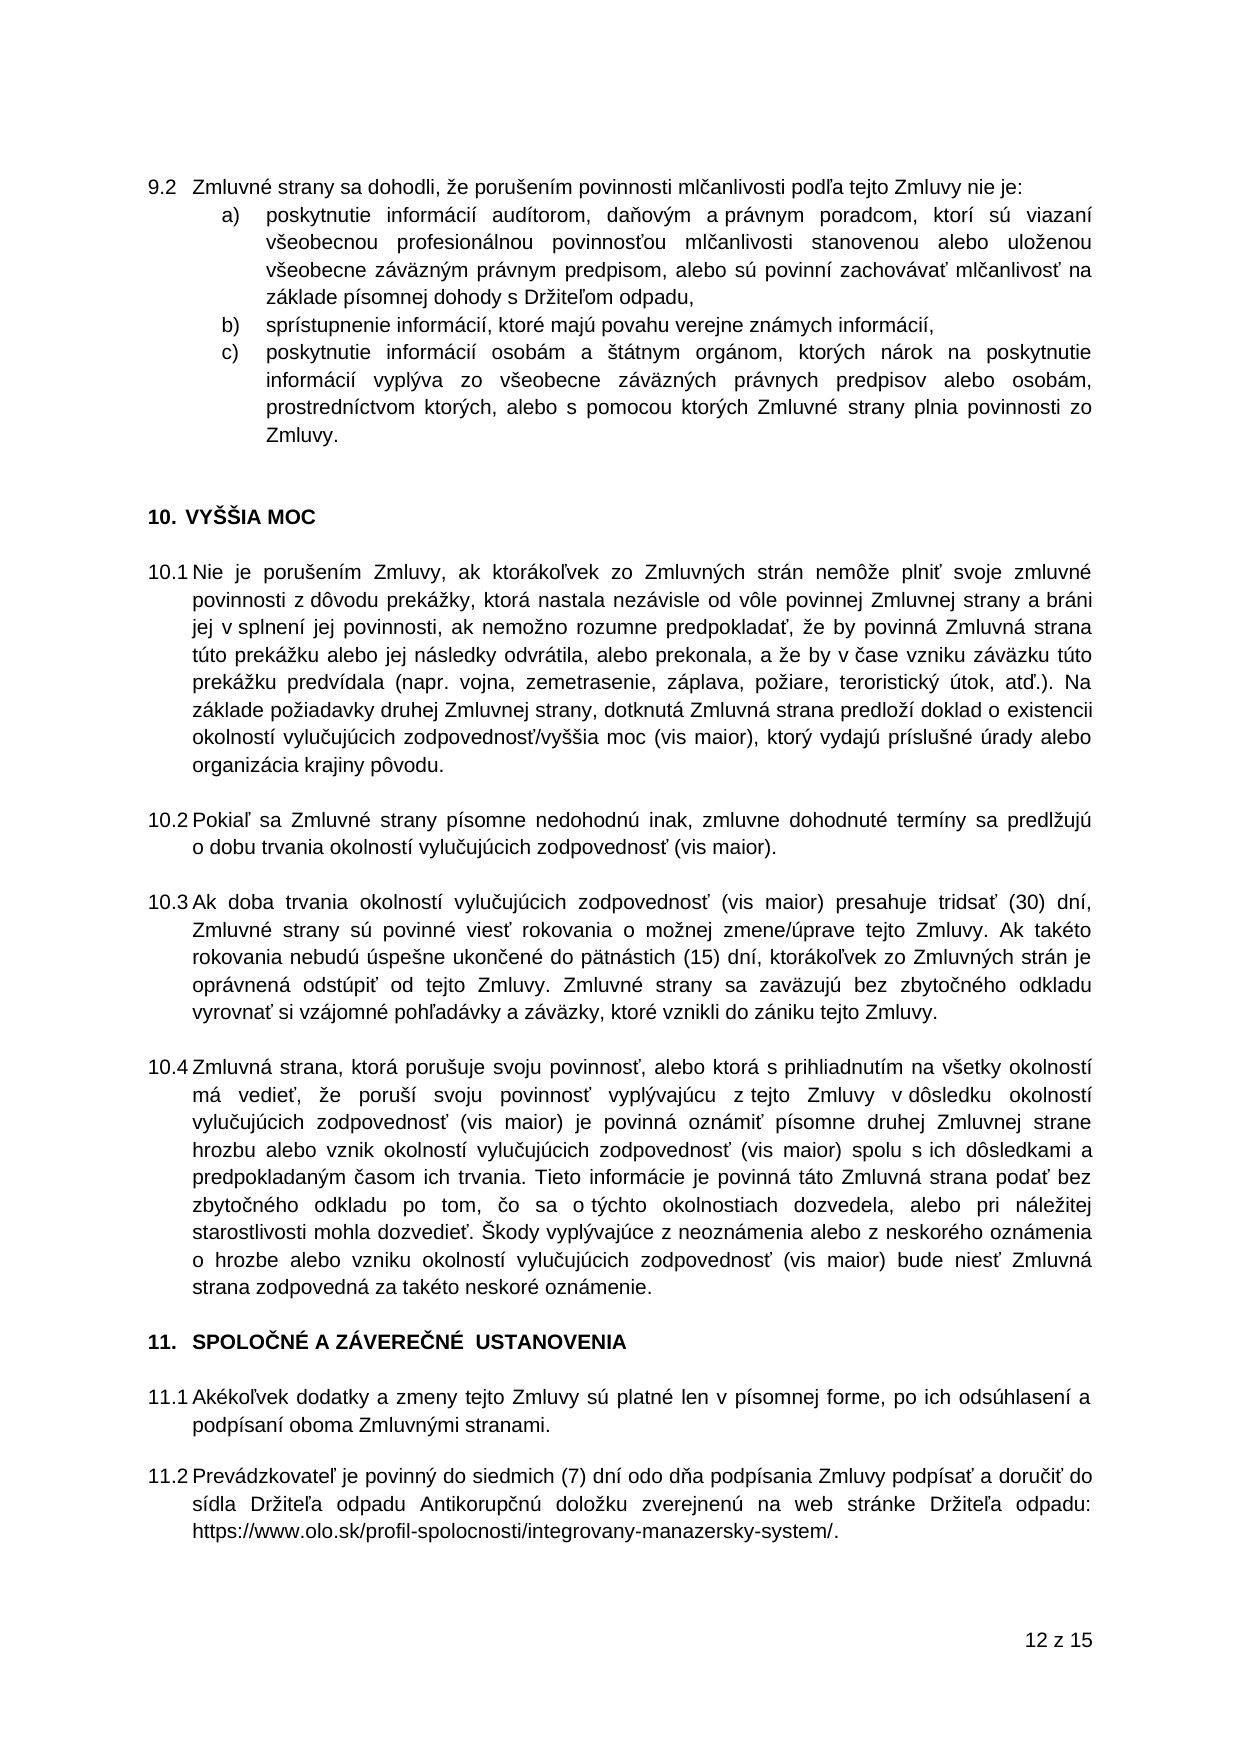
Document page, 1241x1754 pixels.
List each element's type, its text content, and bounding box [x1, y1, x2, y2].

list Nie je porušením Zmluvy, ak ktorákoľvek zo Zmluvných strán nemôže plniť svoje zmluvné povinnosti z dôvodu prekážky, ktorá nastala nezávisle od vôle povinnej Zmluvnej strany a bráni jej v splnení jej povinnosti, ak nemožno rozumne predpokladať, že by povinná Zmluvná strana túto prekážku alebo jej následky odvrátila, alebo prekonala, a že by v čase vzniku záväzku túto prekážku predvídala (napr. vojna, zemetrasenie, záplava, požiare, teroristický útok, atď.). Na základe požiadavky druhej Zmluvnej strany, dotknutá Zmluvná strana predloží doklad o existencii okolností vylučujúcich zodpovednosť/vyššia moc (vis maior), ktorý vydajú príslušné úrady alebo organizácia krajiny pôvodu. [148, 560, 1093, 777]
list VYŠŠIA MOC [148, 505, 1093, 529]
list sprístupnenie informácií, ktoré majú povahu verejne známych informácií, [221, 313, 1093, 337]
list Zmluvná strana, ktorá porušuje svoju povinnosť, alebo ktorá s prihliadnutím na všetky okolností má vedieť, že poruší svoju povinnosť vyplývajúcu z tejto Zmluvy v dôsledku okolností vylučujúcich zodpovednosť (vis maior) je povinná oznámiť písomne druhej Zmluvnej strane hrozbu alebo vznik okolností vylučujúcich zodpovednosť (vis maior) spolu s ich dôsledkami a predpokladaným časom ich trvania. Tieto informácie je povinná táto Zmluvná strana podať bez zbytočného odkladu po tom, čo sa o týchto okolnostiach dozvedela, alebo pri náležitej starostlivosti mohla dozvedieť. Škody vyplývajúce z neoznámenia alebo z neskorého oznámenia o hrozbe alebo vzniku okolností vylučujúcich zodpovednosť (vis maior) bude niesť Zmluvná strana zodpovedná za takéto neskoré oznámenie. [148, 1055, 1093, 1299]
list Pokiaľ sa Zmluvné strany písomne nedohodnú inak, zmluvne dohodnuté termíny sa predlžujú o dobu trvania okolností vylučujúcich zodpovednosť (vis maior). [148, 808, 1093, 859]
list poskytnutie informácií osobám a štátnym orgánom, ktorých nárok na poskytnutie informácií vyplýva zo všeobecne záväzných právnych predpisov alebo osobám, prostredníctvom ktorých, alebo s pomocou ktorých Zmluvné strany plnia povinnosti zo Zmluvy. [221, 340, 1093, 447]
list Zmluvné strany sa dohodli, že porušením povinnosti mlčanlivosti podľa tejto Zmluvy nie je: [148, 175, 1093, 199]
list Akékoľvek dodatky a zmeny tejto Zmluvy sú platné len v písomnej forme, po ich odsúhlasení a podpísaní oboma Zmluvnými stranami. [148, 1385, 1093, 1437]
list SPOLOČNÉ A ZÁVEREČNÉ USTANOVENIA [148, 1330, 1093, 1354]
list poskytnutie informácií audítorom, daňovým a právnym poradcom, ktorí sú viazaní všeobecnou profesionálnou povinnosťou mlčanlivosti stanovenou alebo uloženou všeobecne záväzným právnym predpisom, alebo sú povinní zachovávať mlčanlivosť na základe písomnej dohody s Držiteľom odpadu, [221, 203, 1093, 309]
list Ak doba trvania okolností vylučujúcich zodpovednosť (vis maior) presahuje tridsať (30) dní, Zmluvné strany sú povinné viesť rokovania o možnej zmene/úprave tejto Zmluvy. Ak takéto rokovania nebudú úspešne ukončené do pätnástich (15) dní, ktorákoľvek zo Zmluvných strán je oprávnená odstúpiť od tejto Zmluvy. Zmluvné strany sa zaväzujú bez zbytočného odkladu vyrovnať si vzájomné pohľadávky a záväzky, ktoré vznikli do zániku tejto Zmluvy. [148, 890, 1093, 1024]
list Prevádzkovateľ je povinný do siedmich (7) dní odo dňa podpísania Zmluvy podpísať a doručiť do sídla Držiteľa odpadu Antikorupčnú doložku zverejnenú na web stránke Držiteľa odpadu: https://www.olo.sk/profil-spolocnosti/integrovany-manazersky-system/. [148, 1464, 1093, 1543]
